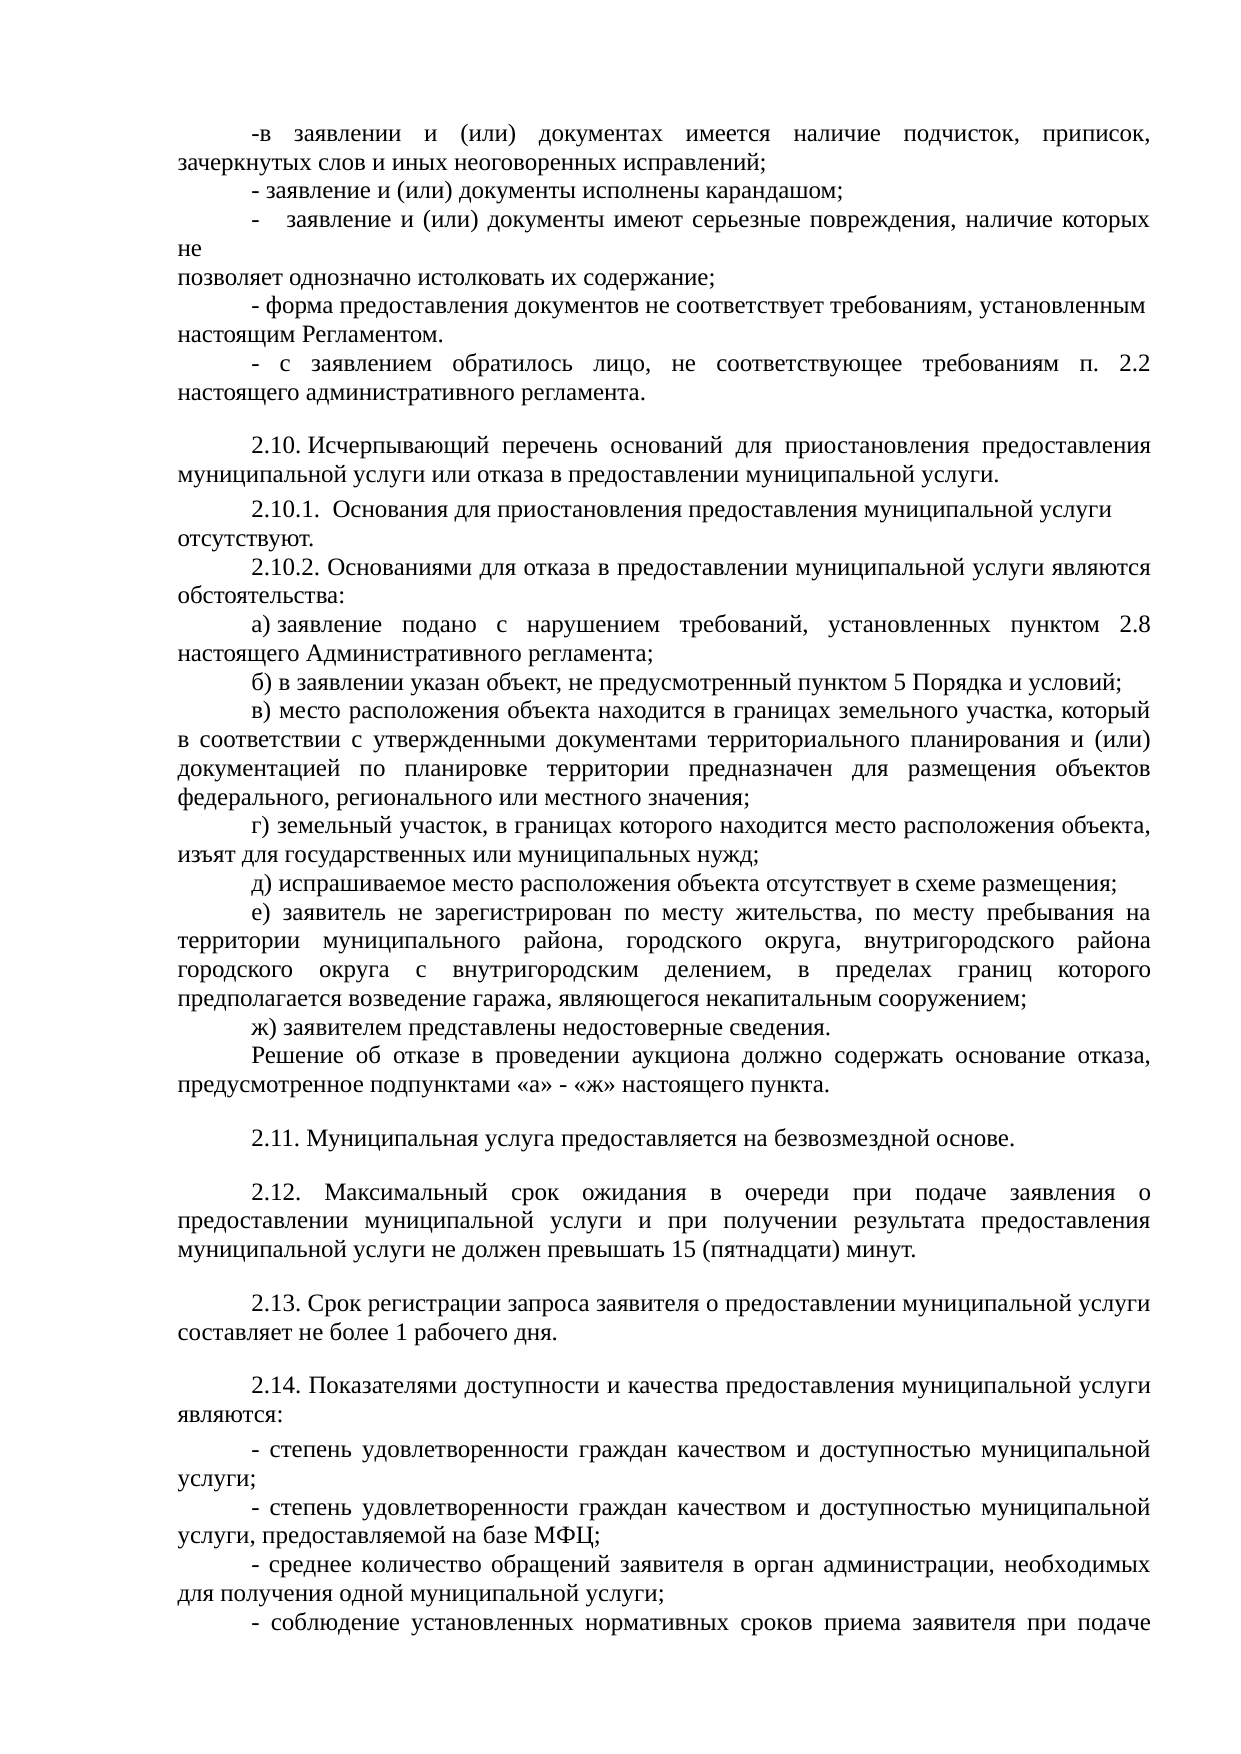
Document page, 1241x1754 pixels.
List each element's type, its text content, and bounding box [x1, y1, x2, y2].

text - форма предоставления документов не соответствует требованиям, установленным [177, 291, 1152, 319]
text - степень удовлетворенности граждан качеством и доступностью муниципальной услуги; [177, 1434, 1152, 1492]
text позволяет однозначно истолковать их содержание; [177, 262, 1152, 291]
text а) заявление подано с нарушением требований, установленных пунктом 2.8 настоящего Административного регламента; [177, 609, 1152, 667]
text 2.13. Срок регистрации запроса заявителя о предоставлении муниципальной услуги составляет не более 1 рабочего дня. [177, 1288, 1152, 1346]
text - степень удовлетворенности граждан качеством и доступностью муниципальной услуги, предоставляемой на базе МФЦ; [177, 1492, 1152, 1549]
text - среднее количество обращений заявителя в орган администрации, необходимых для получения одной муниципальной услуги; [177, 1549, 1152, 1607]
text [177, 1607, 1152, 1636]
text - заявление и (или) документы исполнены карандашом; [177, 176, 1152, 204]
text б) в заявлении указан объект, не предусмотренный пунктом 5 Порядка и условий; [177, 667, 1152, 696]
text г) земельный участок, в границах которого находится место расположения объекта, изъят для государственных или муниципальных нужд; [177, 811, 1152, 868]
text - с заявлением обратилось лицо, не соответствующее требованиям п. 2.2 настоящего административного регламента. [177, 348, 1152, 406]
text д) испрашиваемое место расположения объекта отсутствует в схеме размещения; [177, 868, 1152, 897]
text 2.11. Муниципальная услуга предоставляется на безвозмездной основе. [177, 1123, 1152, 1152]
text 2.10. Исчерпывающий перечень оснований для приостановления предоставления муниципальной услуги или отказа в предоставлении муниципальной услуги. [177, 431, 1152, 488]
text настоящим Регламентом. [177, 319, 1152, 348]
text 2.10.1. Основания для приостановления предоставления муниципальной услуги отсутствуют. [177, 494, 1152, 552]
text -в заявлении и (или) документах имеется наличие подчисток, приписок, зачеркнутых слов и иных неоговоренных исправлений; [177, 118, 1152, 176]
text 2.12. Максимальный срок ожидания в очереди при подаче заявления о предоставлении муниципальной услуги и при получении результата предоставления муниципальной услуги не должен превышать 15 (пятнадцати) минут. [177, 1177, 1152, 1263]
text е) заявитель не зарегистрирован по месту жительства, по месту пребывания на территории муниципального района, городского округа, внутригородского района городского округа с внутригородским делением, в пределах границ которого предполагается возведение гаража, являющегося некапитальным сооружением; [177, 897, 1152, 1012]
text Решение об отказе в проведении аукциона должно содержать основание отказа, предусмотренное подпунктами «а» - «ж» настоящего пункта. [177, 1041, 1152, 1098]
text 2.10.2. Основаниями для отказа в предоставлении муниципальной услуги являются обстоятельства: [177, 552, 1152, 609]
text в) место расположения объекта находится в границах земельного участка, который в соответствии с утвержденными документами территориального планирования и (или) документацией по планировке территории предназначен для размещения объектов федерального, регионального или местного значения; [177, 696, 1152, 811]
text - заявление и (или) документы имеют серьезные повреждения, наличие которых не [177, 204, 1152, 262]
text 2.14. Показателями доступности и качества предоставления муниципальной услуги являются: [177, 1371, 1152, 1428]
text ж) заявителем представлены недостоверные сведения. [177, 1012, 1152, 1041]
